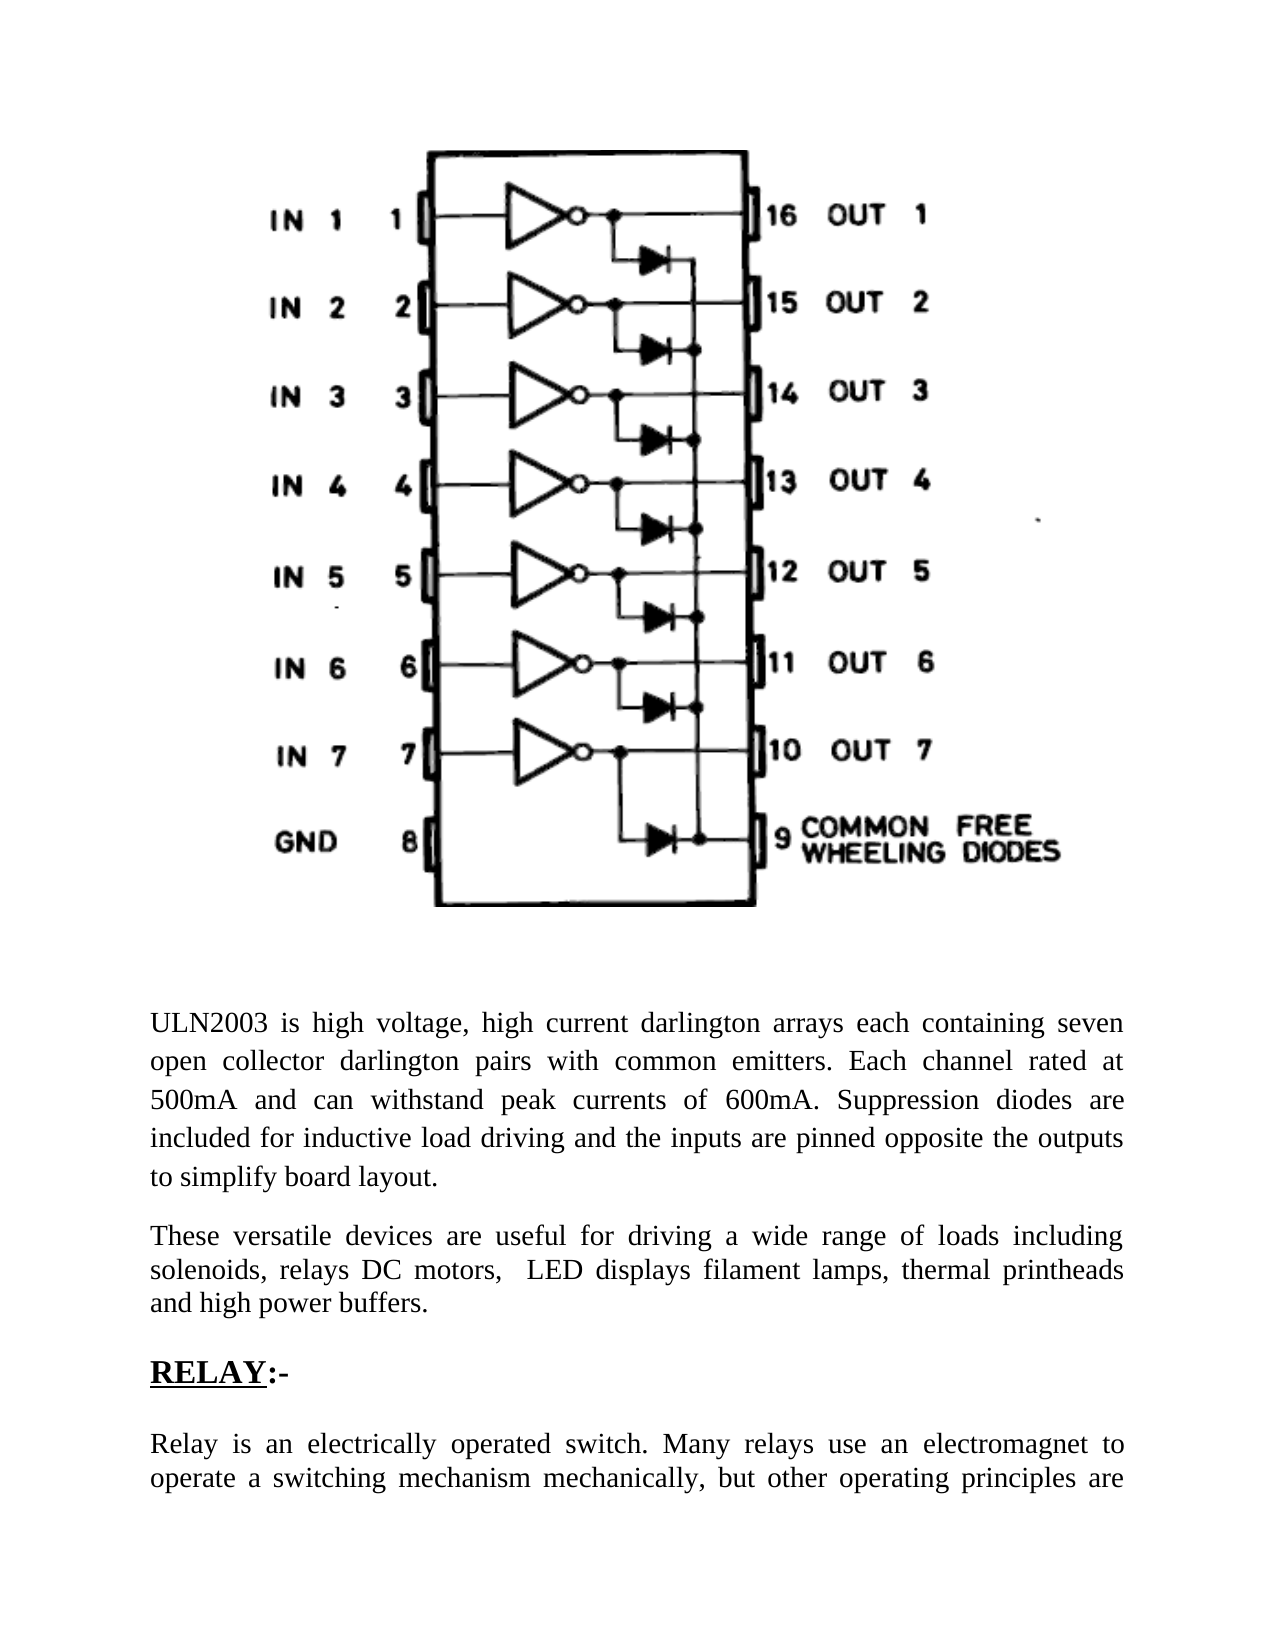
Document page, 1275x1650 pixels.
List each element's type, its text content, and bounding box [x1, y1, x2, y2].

picture [262, 150, 1063, 907]
text ULN2003 is high voltage, high current darlington arrays each containing seven open collector darlington pairs with common emitters. Each channel rated at 500mA and can withstand peak currents of 600mA. Suppression diodes are included for inductive load driving and the inputs are pinned opposite the outputs to simplify board layout. [150, 1005, 1125, 1193]
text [150, 1427, 1125, 1494]
text RELAY:- [150, 1353, 1125, 1391]
text These versatile devices are useful for driving a wide range of loads including solenoids, relays DC motors, LED displays filament lamps, thermal printheads and high power buffers. [150, 1218, 1125, 1319]
